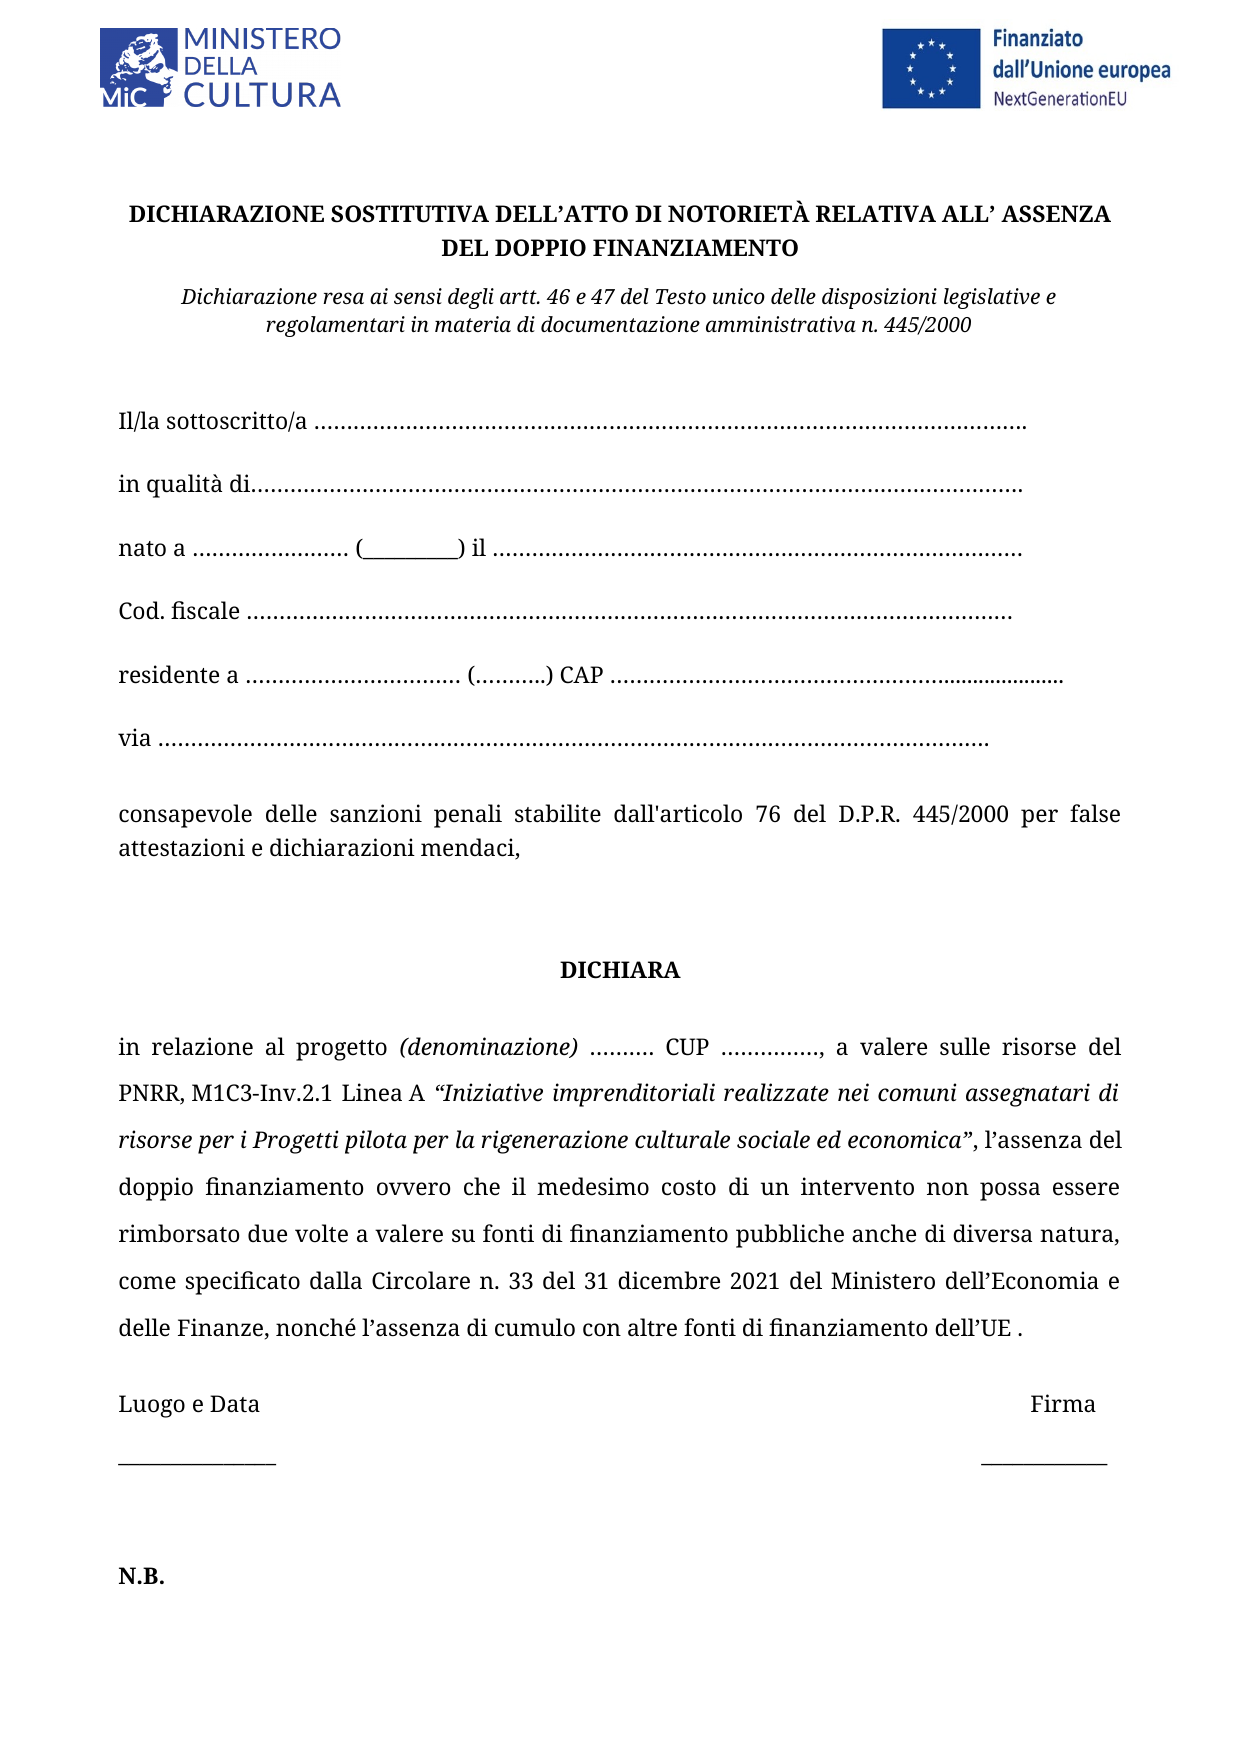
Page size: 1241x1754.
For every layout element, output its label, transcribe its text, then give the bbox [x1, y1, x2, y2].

picture [872, 19, 1187, 119]
text N.B. [118, 1560, 1122, 1592]
text DICHIARA [118, 954, 1122, 986]
text nato a …………………… (_________) il ……………………………………………………………………… [118, 532, 1122, 563]
text in relazione al progetto (denominazione) ………. CUP ……………, a valere sulle risorse del PNRR, M1C3-Inv.2.1 Linea A “Iniziative imprenditoriali realizzate nei comuni assegnatari di risorse per i Progetti pilota per la rigenerazione culturale sociale ed economica”, l’assenza del doppio finanziamento ovvero che il medesimo costo di un intervento non possa essere rimborsato due volte a valere su fonti di finanziamento pubbliche anche di diversa natura, come specificato dalla Circolare n. 33 del 31 dicembre 2021 del Ministero dell’Economia e delle Finanze, nonché l’assenza di cumulo con altre fonti di finanziamento dell’UE . [118, 1030, 1122, 1343]
text consapevole delle sanzioni penali stabilite dall'articolo 76 del D.P.R. 445/2000 per false attestazioni e dichiarazioni mendaci, [118, 798, 1122, 863]
picture [100, 28, 341, 107]
text via ………………………………………………………………………………………………………………. [118, 722, 1122, 753]
text DICHIARAZIONE SOSTITUTIVA DELL’ATTO DI NOTORIETÀ RELATIVA ALL’ ASSENZA DEL DOPPIO FINANZIAMENTO [118, 198, 1122, 263]
text Dichiarazione resa ai sensi degli artt. 46 e 47 del Testo unico delle disposizioni legislative e regolamentari in materia di documentazione amministrativa n. 445/2000 [118, 282, 1122, 339]
text Luogo e Data Firma [118, 1388, 1122, 1419]
text _______________ ____________ [118, 1438, 1122, 1469]
text Il/la sottoscritto/a ………………………………………………………………………………………………. [118, 404, 1122, 436]
text Cod. fiscale ……………………………………………………………………………………………………… [118, 595, 1122, 626]
text in qualità di………………………………………………………………………………………………………. [118, 468, 1122, 499]
text residente a …………………………… (………..) CAP ……………………………………………..................... [118, 659, 1122, 690]
